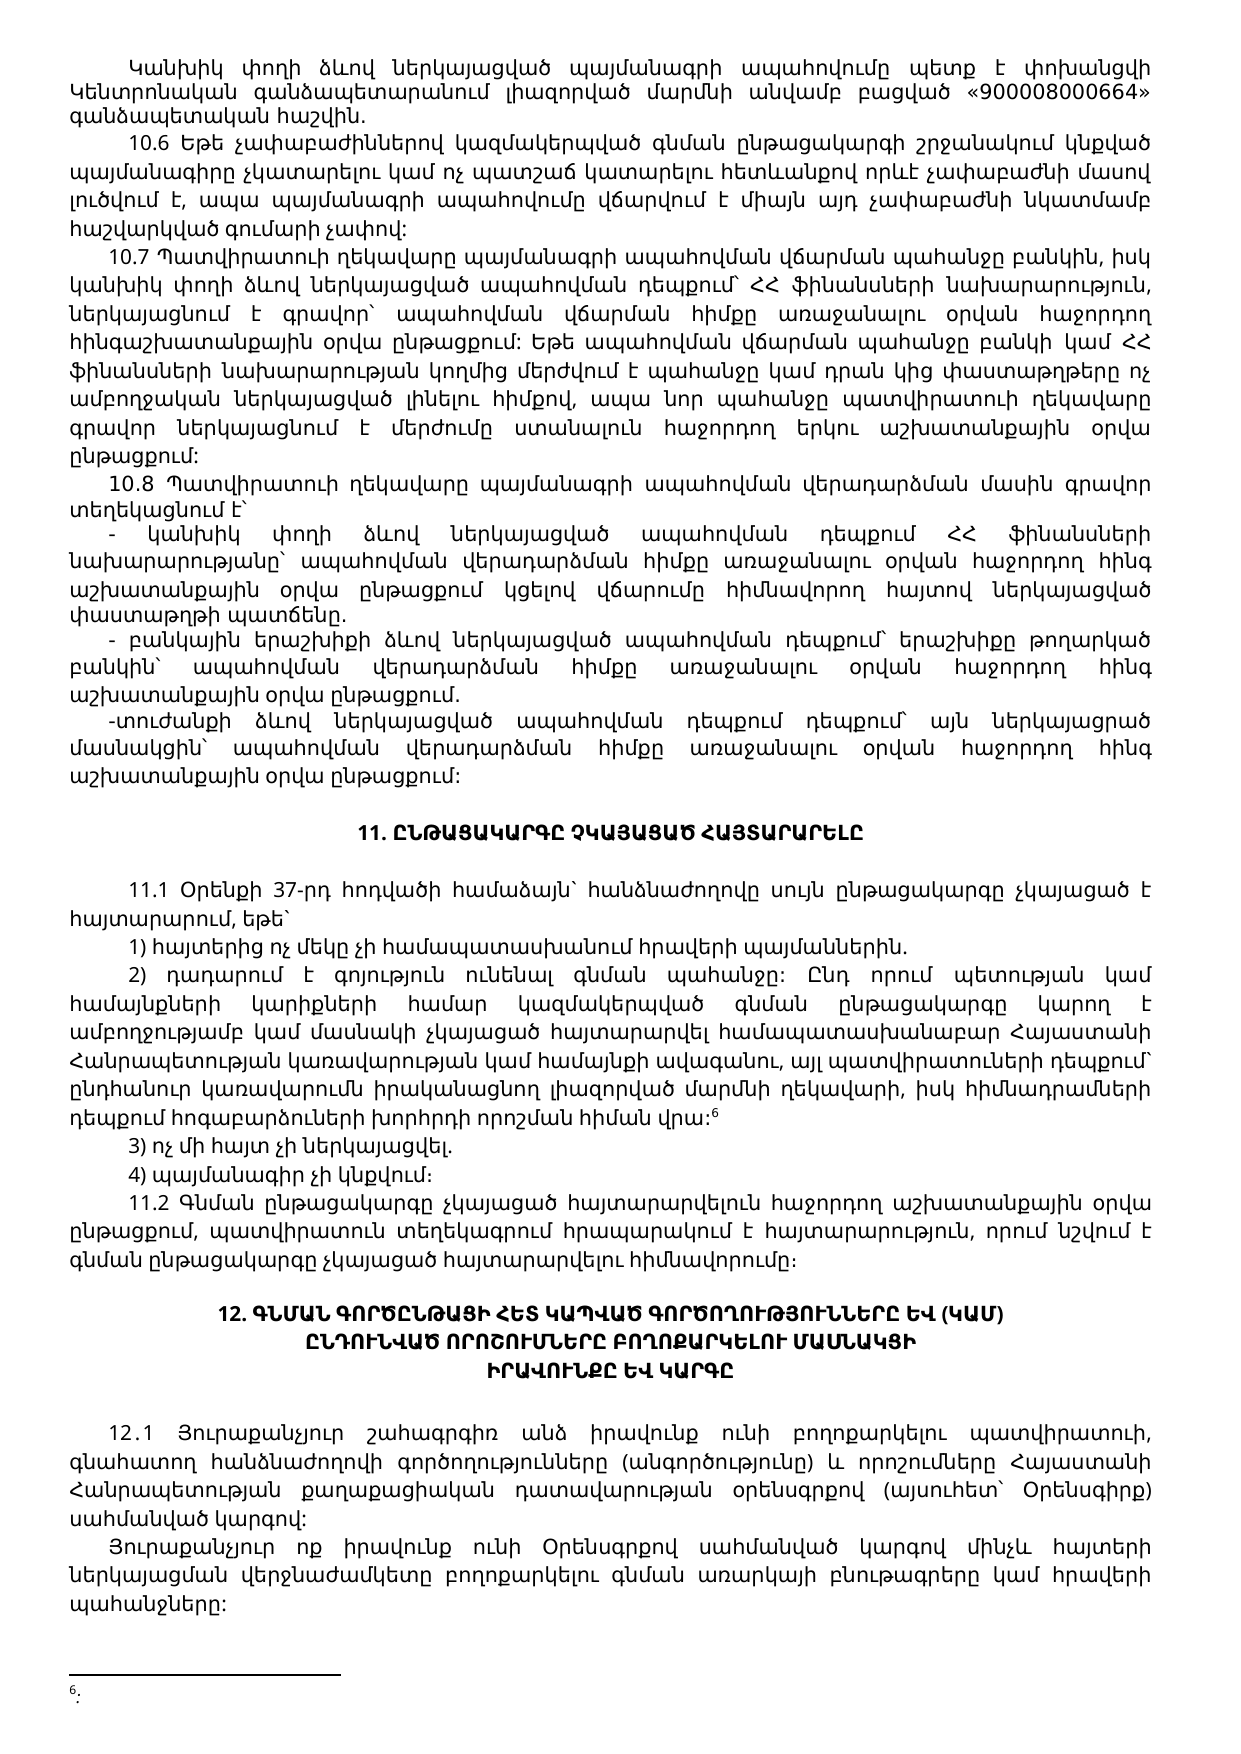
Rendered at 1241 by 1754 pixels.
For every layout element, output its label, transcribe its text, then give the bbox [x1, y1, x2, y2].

text 3) ոչ մի հայտ չի ներկայացվել. [69, 1131, 1152, 1160]
text ԻՐԱՎՈՒՆՔԸ ԵՎ ԿԱՐԳԸ [69, 1356, 1152, 1384]
text 11.1 Օրենքի 37-րդ հոդվածի համաձայն` հանձնաժողովը սույն ընթացակարգը չկայացած է հայտարարում, եթե` [69, 875, 1152, 932]
text 10.8 Պատվիրատուի ղեկավարը պայմանագրի ապահովման վերադարձման մասին գրավոր տեղեկացնում է՝ [69, 469, 1152, 522]
text 12․1 Յուրաքանչյուր շահագրգիռ անձ իրավունք ունի բողոքարկելու պատվիրատուի, գնահատող հանձնաժողովի գործողությունները (անգործությունը) և որոշումները Հայաստանի Հանրապետության քաղաքացիական դատավարության օրենսգրքով (այսուհետ՝ Օրենսգիրք) սահմանված կարգով: [69, 1418, 1152, 1532]
text -տուժանքի ձևով ներկայացված ապահովման դեպքում դեպքում՝ այն ներկայացրած մասնակցին՝ ապահովման վերադարձման հիմքը առաջանալու օրվան հաջորդող հինգ աշխատանքային օրվա ընթացքում: [69, 709, 1152, 790]
text Կանխիկ փողի ձևով ներկայացված պայմանագրի ապահովումը պետք է փոխանցվի Կենտրոնական գանձապետարանում լիազորված մարմնի անվամբ բացված «900008000664» գանձապետական հաշվին. [69, 56, 1152, 128]
text 11. ԸՆԹԱՑԱԿԱՐԳԸ ՉԿԱՅԱՑԱԾ ՀԱՅՏԱՐԱՐԵԼԸ [69, 818, 1152, 847]
text - կանխիկ փողի ձևով ներկայացված ապահովման դեպքում ՀՀ ֆինանսների նախարարությանը՝ ապահովման վերադարձման հիմքը առաջանալու օրվան հաջորդող հինգ աշխատանքային օրվա ընթացքում կցելով վճարումը հիմնավորող հայտով ներկայացված փաստաթղթի պատճենը. [69, 522, 1152, 628]
text ԸՆԴՈՒՆՎԱԾ ՈՐՈՇՈՒՄՆԵՐԸ ԲՈՂՈՔԱՐԿԵԼՈՒ ՄԱՍՆԱԿՑԻ [69, 1327, 1152, 1356]
text 4) պայմանագիր չի կնքվում։ [69, 1160, 1152, 1188]
text Յուրաքանչյուր ոք իրավունք ունի Օրենսգրքով սահմանված կարգով մինչև հայտերի ներկայացման վերջնաժամկետը բողոքարկելու գնման առարկայի բնութագրերը կամ հրավերի պահանջները: [69, 1532, 1152, 1617]
text 10.6 Եթե չափաբաժիններով կազմակերպված գնման ընթացակարգի շրջանակում կնքված պայմանագիրը չկատարելու կամ ոչ պատշաճ կատարելու հետևանքով որևէ չափաբաժնի մասով լուծվում է, ապա պայմանագրի ապահովումը վճարվում է միայն այդ չափաբաժնի նկատմամբ հաշվարկված գումարի չափով: [69, 128, 1152, 242]
text 12. ԳՆՄԱՆ ԳՈՐԾԸՆԹԱՑԻ ՀԵՏ ԿԱՊՎԱԾ ԳՈՐԾՈՂՈՒԹՅՈՒՆՆԵՐԸ ԵՎ (ԿԱՄ) [69, 1299, 1152, 1327]
text 11.2 Գնման ընթացակարգը չկայացած հայտարարվելուն հաջորդող աշխատանքային օրվա ընթացքում, պատվիրատուն տեղեկագրում հրապարակում է հայտարարություն, որում նշվում է գնման ընթացակարգը չկայացած հայտարարվելու հիմնավորումը։ [69, 1188, 1152, 1273]
text 10.7 Պատվիրատուի ղեկավարը պայմանագրի ապահովման վճարման պահանջը բանկին, իսկ կանխիկ փողի ձևով ներկայացված ապահովման դեպքում՝ ՀՀ ֆինանսների նախարարություն, ներկայացնում է գրավոր՝ ապահովման վճարման հիմքը առաջանալու օրվան հաջորդող հինգաշխատանքային օրվա ընթացքում: Եթե ապահովման վճարման պահանջը բանկի կամ ՀՀ ֆինանսների նախարարության կողմից մերժվում է պահանջը կամ դրան կից փաստաթղթերը ոչ ամբողջական ներկայացված լինելու հիմքով, ապա նոր պահանջը պատվիրատուի ղեկավարը գրավոր ներկայացնում է մերժումը ստանալուն հաջորդող երկու աշխատանքային օրվա ընթացքում: [69, 242, 1152, 469]
text 2) դադարում է գոյություն ունենալ գնման պահանջը: Ընդ որում պետության կամ համայնքների կարիքների համար կազմակերպված գնման ընթացակարգը կարող է ամբողջությամբ կամ մասնակի չկայացած հայտարարվել համապատասխանաբար Հայաստանի Հանրապետության կառավարության կամ համայնքի ավագանու, այլ պատվիրատուների դեպքում` ընդհանուր կառավարումն իրականացնող լիազորված մարմնի ղեկավարի, իսկ հիմնադրամների դեպքում հոգաբարձուների խորհրդի որոշման հիման վրա: [69, 961, 1152, 1131]
text 1) հայտերից ոչ մեկը չի համապատասխանում հրավերի պայմաններին. [69, 932, 1152, 961]
text - բանկային երաշխիքի ձևով ներկայացված ապահովման դեպքում՝ երաշխիքը թողարկած բանկին՝ ապահովման վերադարձման հիմքը առաջանալու օրվան հաջորդող հինգ աշխատանքային օրվա ընթացքում. [69, 628, 1152, 709]
